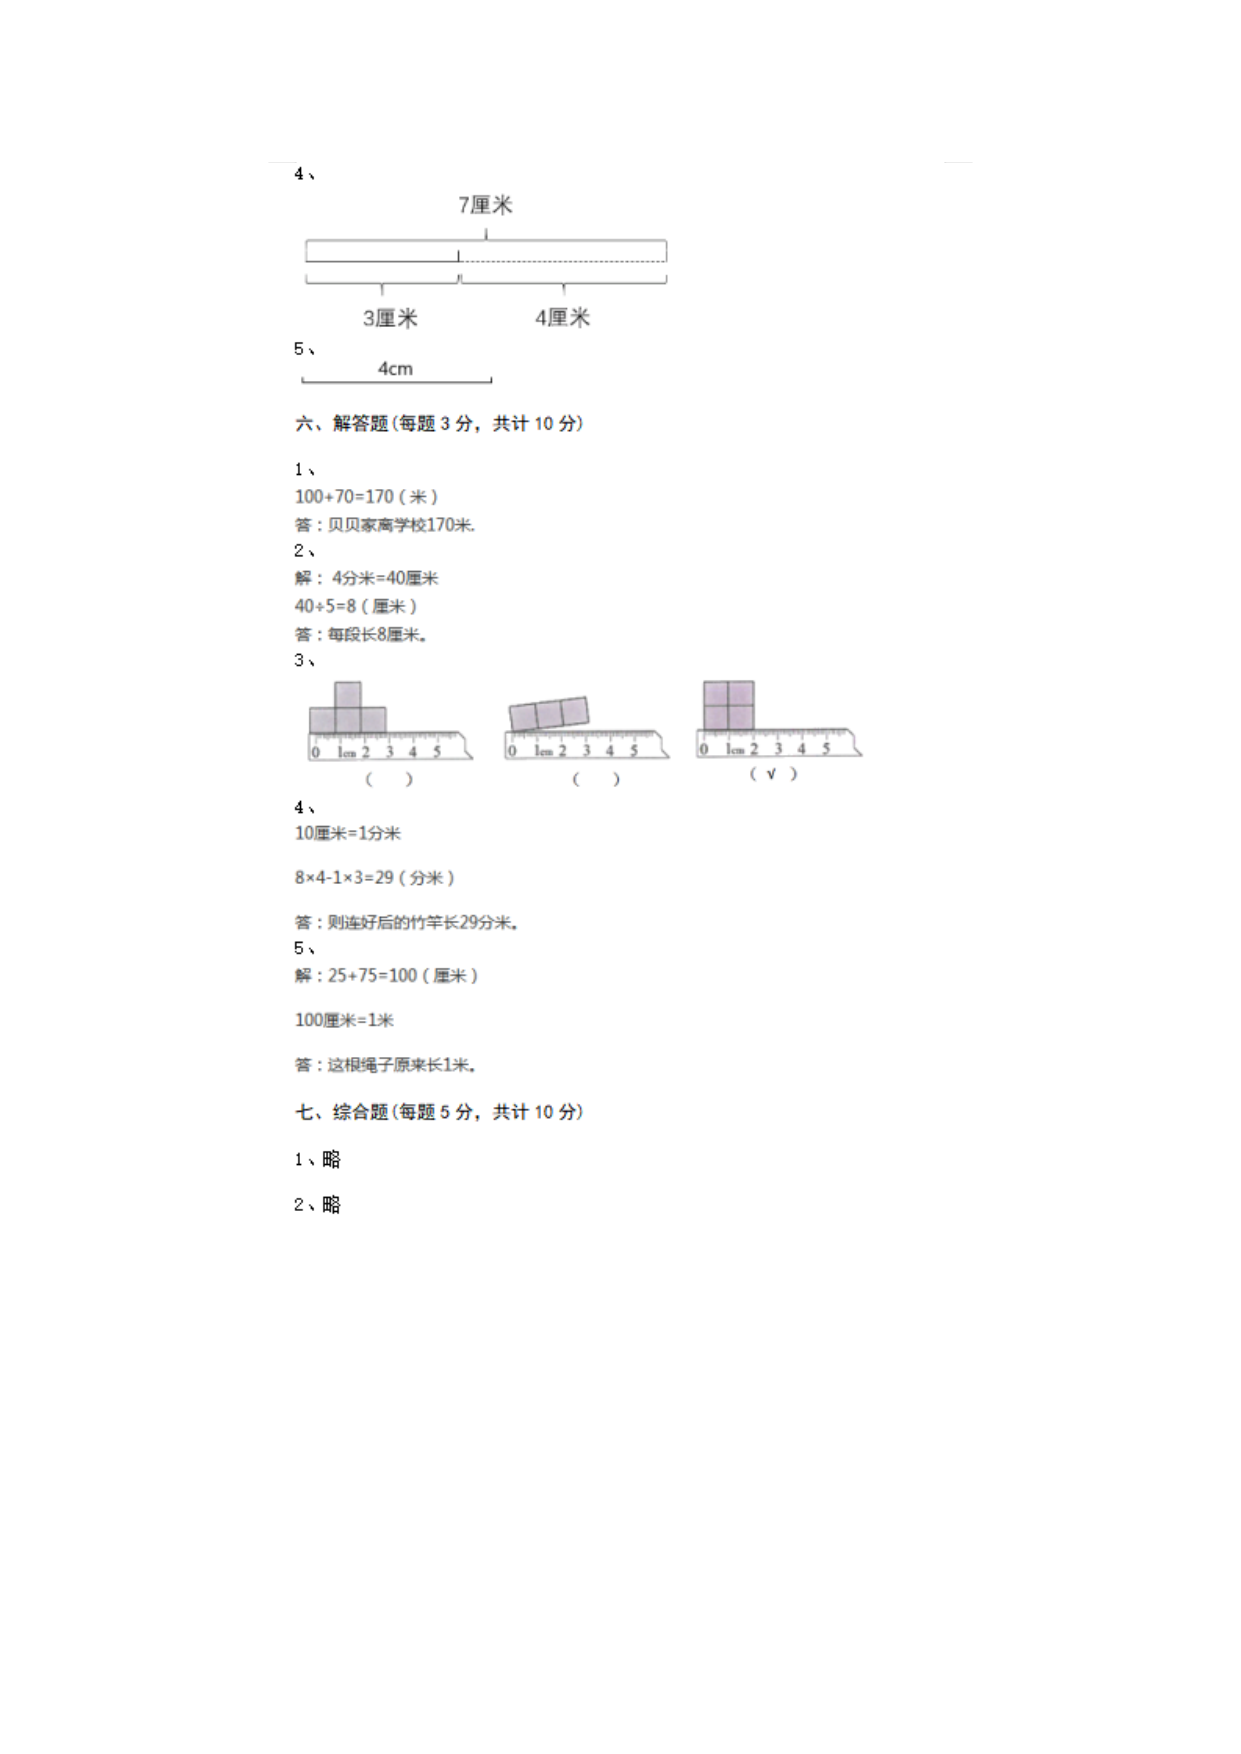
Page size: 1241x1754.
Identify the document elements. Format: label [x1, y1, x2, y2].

picture [264, 162, 976, 1236]
